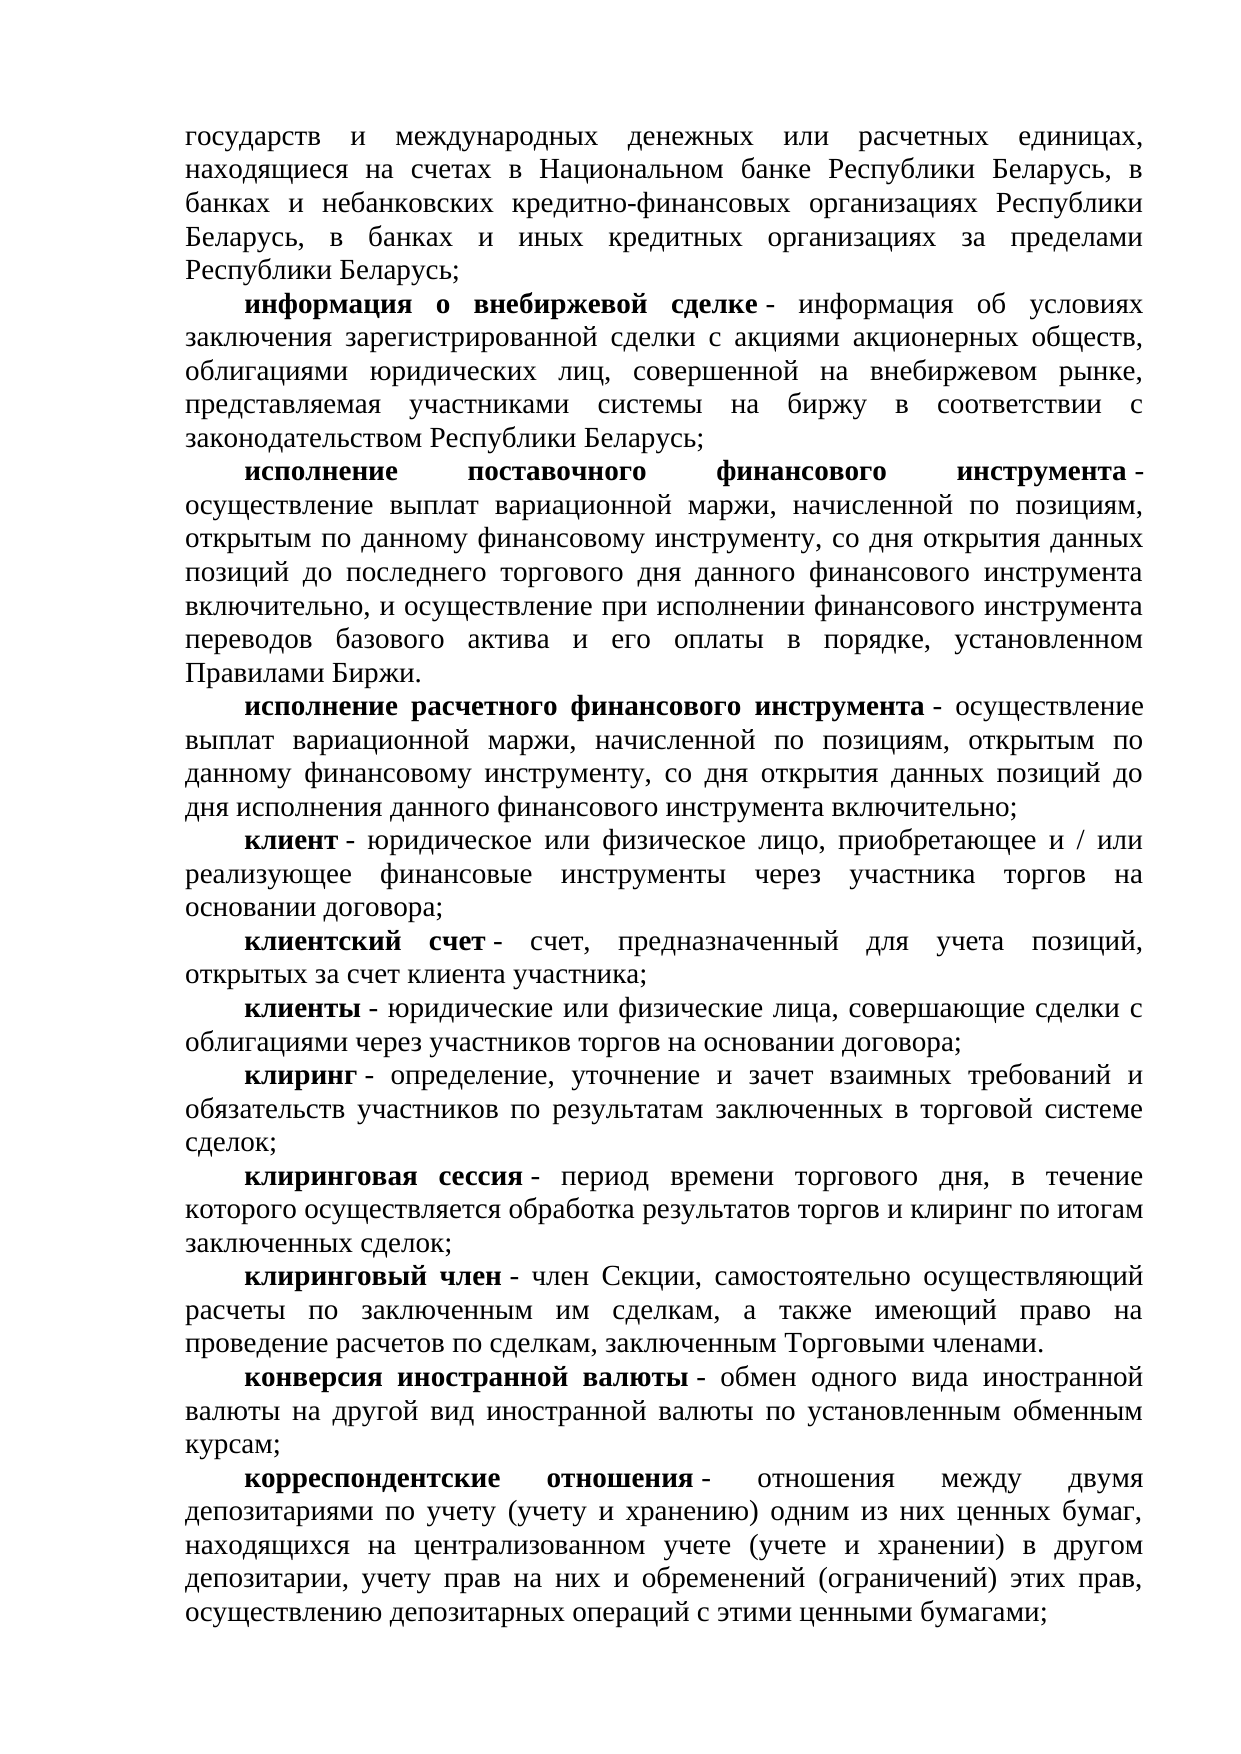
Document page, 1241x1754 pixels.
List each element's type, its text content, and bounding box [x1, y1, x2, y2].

text клиент - юридическое или физическое лицо, приобретающее и / или реализующее финансовые инструменты через участника торгов на основании договора; [185, 822, 1144, 923]
text клиентский счет - счет, предназначенный для учета позиций, открытых за счет клиента участника; [185, 923, 1144, 990]
text исполнение расчетного финансового инструмента - осуществление выплат вариационной маржи, начисленной по позициям, открытым по данному финансовому инструменту, со дня открытия данных позиций до дня исполнения данного финансового инструмента включительно; [185, 688, 1144, 822]
text клиринговый член - член Секции, самостоятельно осуществляющий расчеты по заключенным им сделкам, а также имеющий право на проведение расчетов по сделкам, заключенным Торговыми членами. [185, 1258, 1144, 1359]
text информация о внебиржевой сделке - информация об условиях заключения зарегистрированной сделки с акциями акционерных обществ, облигациями юридических лиц, совершенной на внебиржевом рынке, представляемая участниками системы на биржу в соответствии с законодательством Республики Беларусь; [185, 286, 1144, 453]
text конверсия иностранной валюты - обмен одного вида иностранной валюты на другой вид иностранной валюты по установленным обменным курсам; [185, 1359, 1144, 1460]
text исполнение поставочного финансового инструмента - осуществление выплат вариационной маржи, начисленной по позициям, открытым по данному финансовому инструменту, со дня открытия данных позиций до последнего торгового дня данного финансового инструмента включительно, и осуществление при исполнении финансового инструмента переводов базового актива и его оплаты в порядке, установленном Правилами Биржи. [185, 453, 1144, 688]
text клиринг - определение, уточнение и зачет взаимных требований и обязательств участников по результатам заключенных в торговой системе сделок; [185, 1057, 1144, 1158]
text клиенты - юридические или физические лица, совершающие сделки с облигациями через участников торгов на основании договора; [185, 990, 1144, 1057]
text корреспондентские отношения - отношения между двумя депозитариями по учету (учету и хранению) одним из них ценных бумаг, находящихся на централизованном учете (учете и хранении) в другом депозитарии, учету прав на них и обременений (ограничений) этих прав, осуществлению депозитарных операций с этими ценными бумагами; [185, 1460, 1144, 1627]
text клиринговая сессия - период времени торгового дня, в течение которого осуществляется обработка результатов торгов и клиринг по итогам заключенных сделок; [185, 1158, 1144, 1258]
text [185, 118, 1144, 286]
